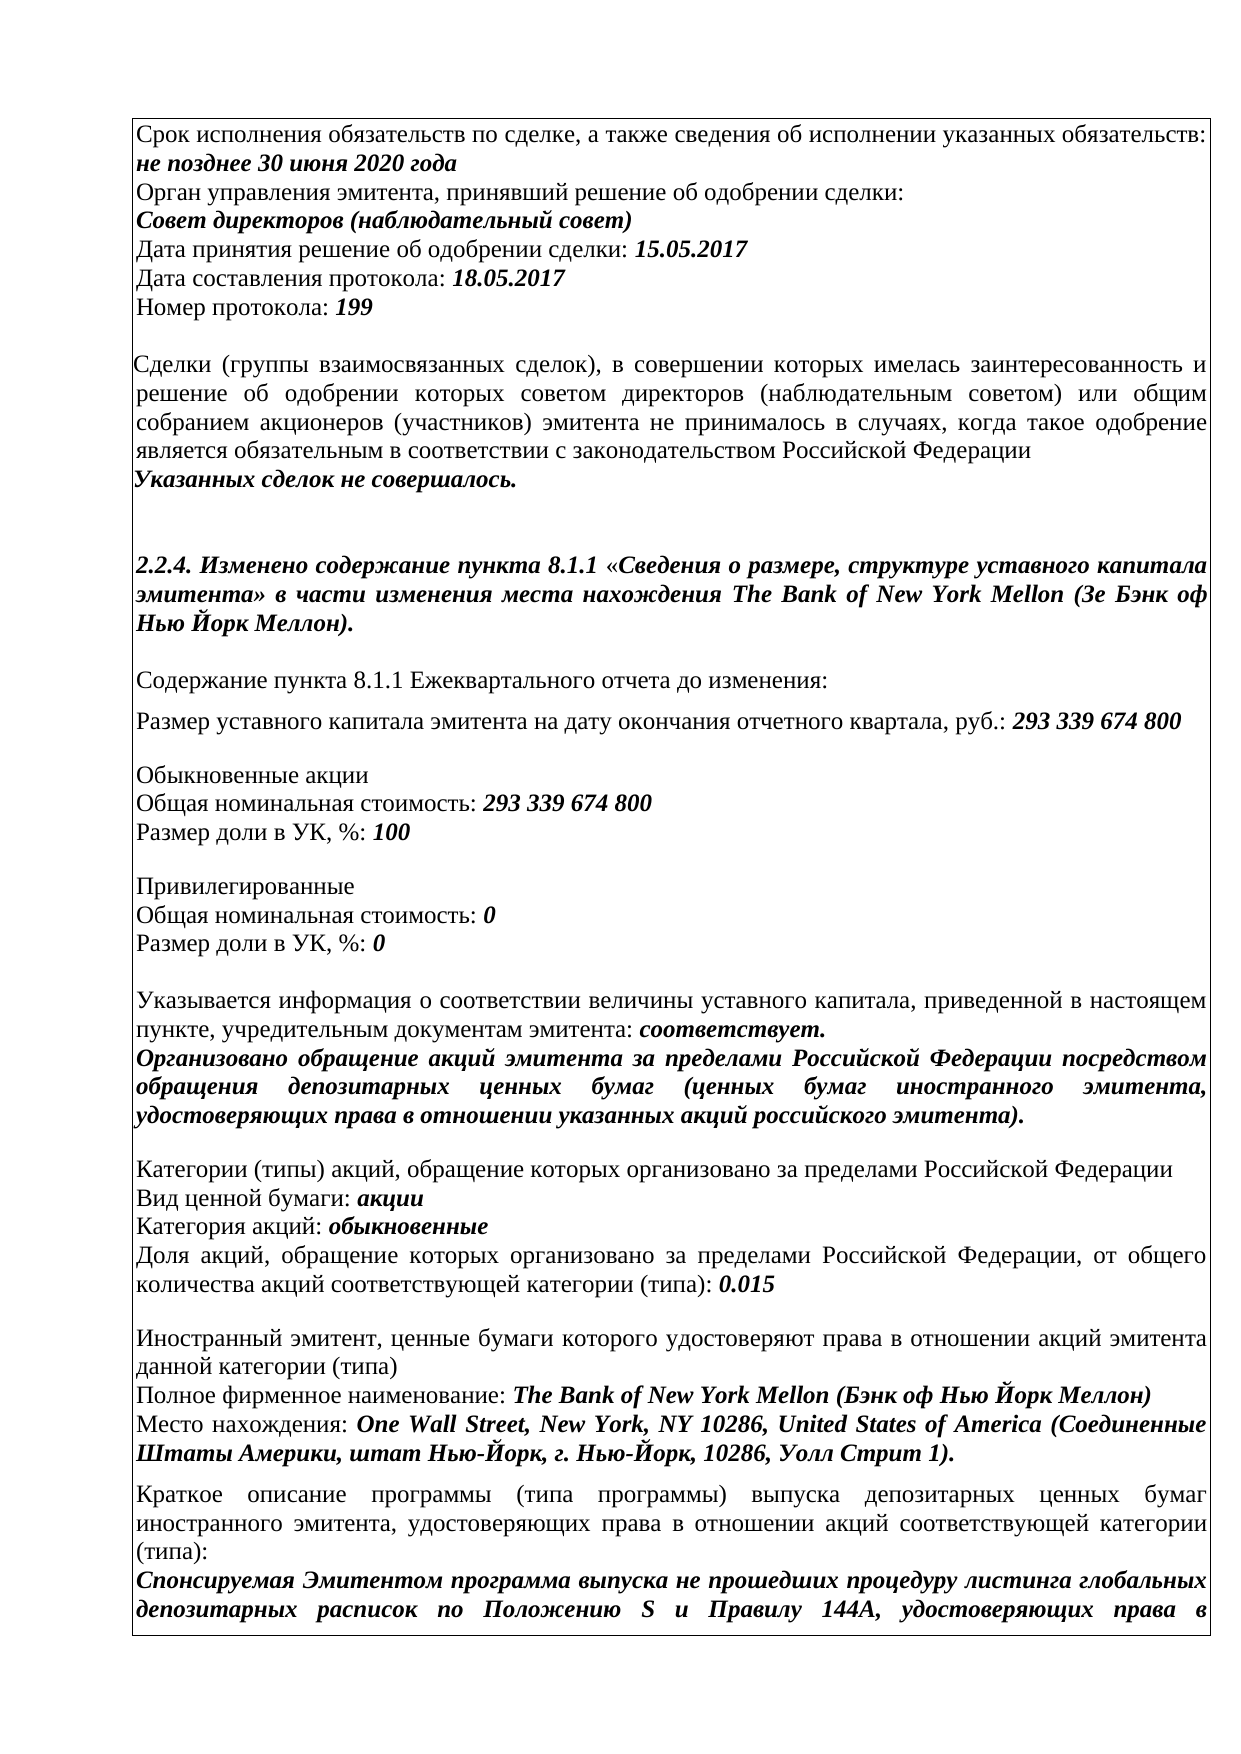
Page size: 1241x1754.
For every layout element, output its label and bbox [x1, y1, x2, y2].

table_cell [133, 119, 1210, 1635]
